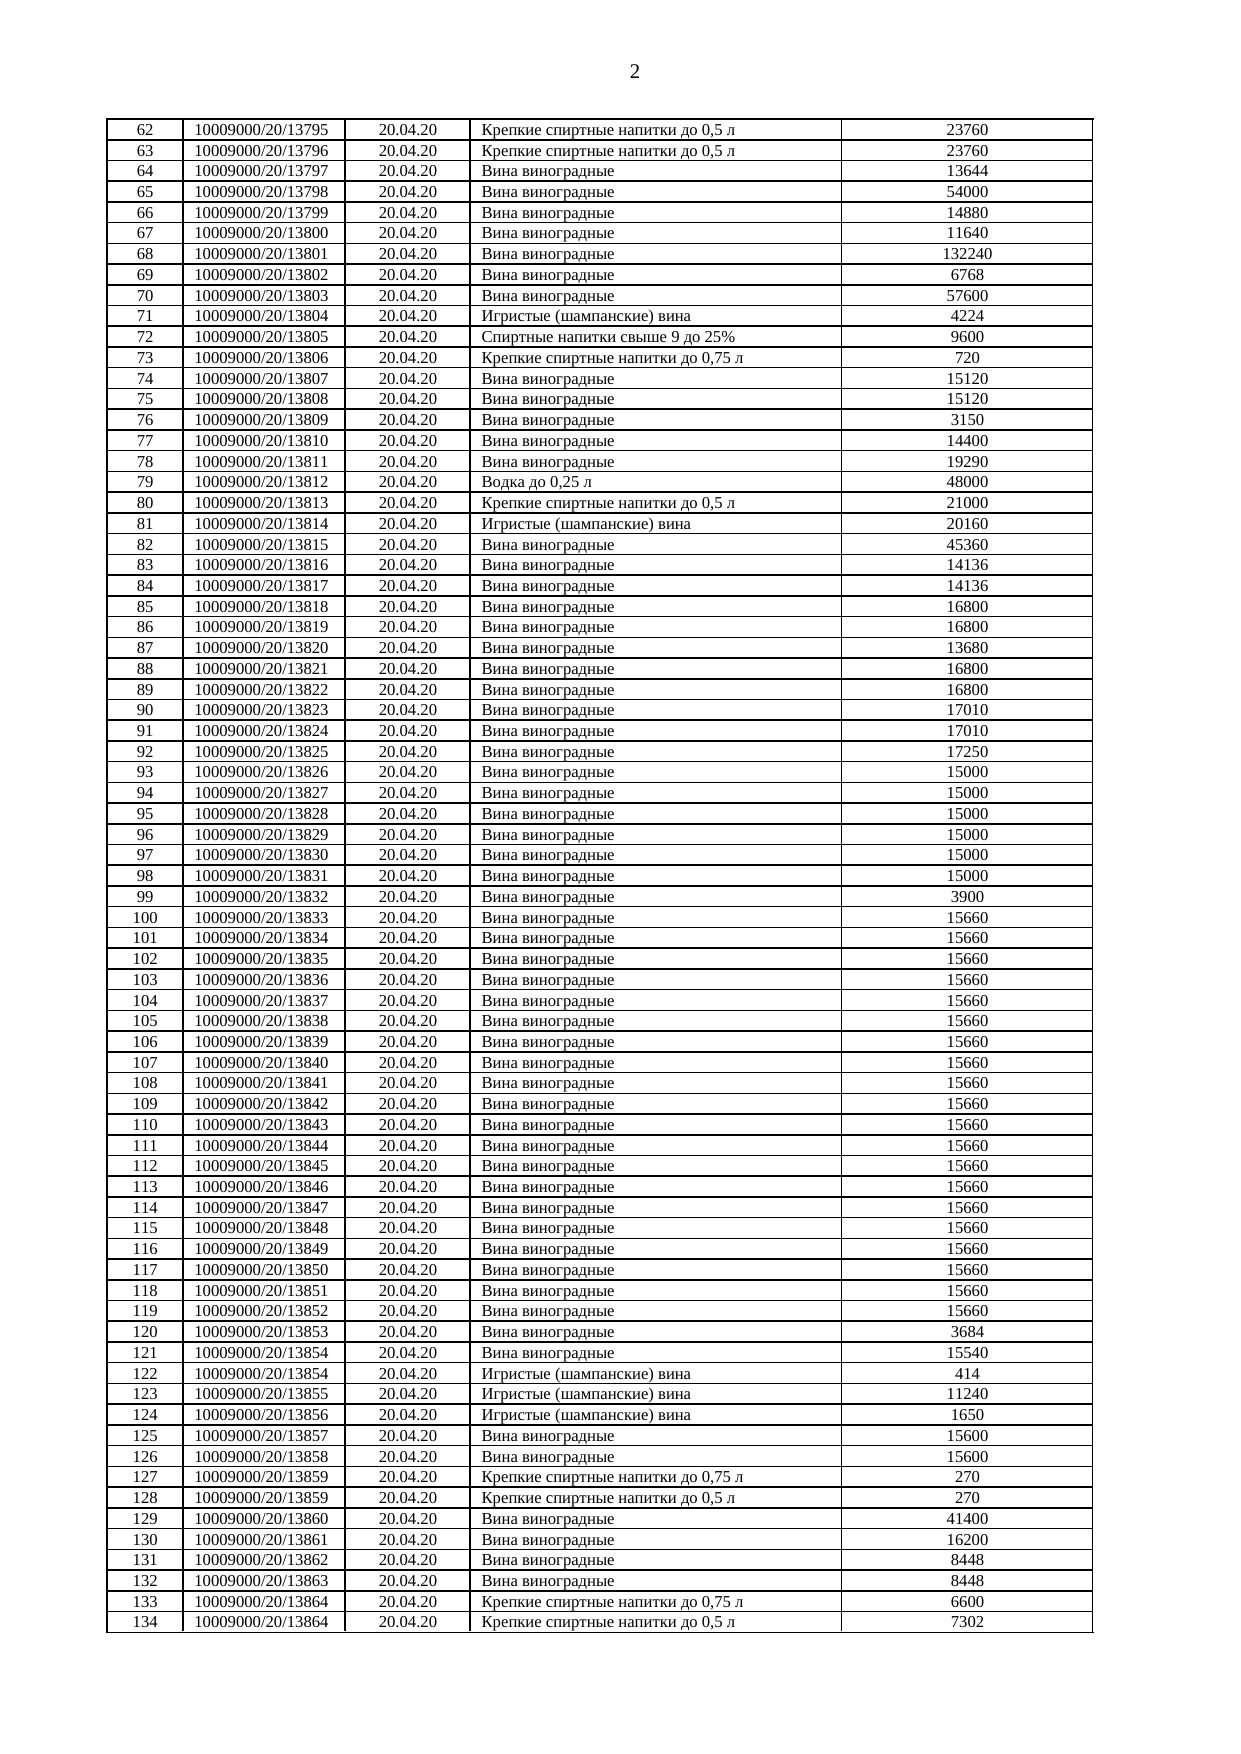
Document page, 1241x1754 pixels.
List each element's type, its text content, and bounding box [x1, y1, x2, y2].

table_cell Вина виноградные [471, 1136, 841, 1154]
table_cell 84 [108, 576, 182, 595]
table_cell 15660 [842, 928, 1092, 947]
table_cell 10009000/20/13854 [184, 1363, 344, 1383]
table_cell 20.04.20 [346, 1260, 469, 1279]
table_cell Вина виноградные [471, 1177, 841, 1196]
table_cell Вина виноградные [471, 534, 841, 553]
table_cell 10009000/20/13850 [184, 1260, 344, 1279]
table_cell 10009000/20/13839 [184, 1032, 344, 1051]
table_cell 133 [108, 1592, 182, 1611]
table_cell 123 [108, 1384, 182, 1403]
table_cell 132240 [842, 244, 1092, 263]
table_cell 15660 [842, 970, 1092, 989]
table_cell Игристые (шампанские) вина [471, 1363, 841, 1383]
table_cell 119 [108, 1301, 182, 1320]
table_cell 104 [108, 990, 182, 1009]
table_cell 15660 [842, 1239, 1092, 1258]
table_cell 126 [108, 1446, 182, 1466]
table_cell 6768 [842, 265, 1092, 284]
table_cell 15660 [842, 1198, 1092, 1217]
table_cell 10009000/20/13833 [184, 907, 344, 927]
table_cell 111 [108, 1136, 182, 1154]
table_cell 20.04.20 [346, 783, 469, 802]
table_cell Вина виноградные [471, 1115, 841, 1134]
table_cell 15660 [842, 1032, 1092, 1051]
table_cell 10009000/20/13857 [184, 1426, 344, 1445]
table_cell Вина виноградные [471, 1218, 841, 1237]
table_cell 10009000/20/13838 [184, 1011, 344, 1030]
table_cell 10009000/20/13852 [184, 1301, 344, 1320]
table_cell Вина виноградные [471, 1011, 841, 1030]
table_cell Вина виноградные [471, 783, 841, 802]
table_cell Вина виноградные [471, 389, 841, 408]
table_cell 79 [108, 472, 182, 491]
table_cell 10009000/20/13824 [184, 721, 344, 740]
table_cell 13644 [842, 161, 1092, 180]
table_cell 10009000/20/13856 [184, 1405, 344, 1424]
table_cell 15660 [842, 1301, 1092, 1320]
table_cell 10009000/20/13834 [184, 928, 344, 947]
table_cell Вина виноградные [471, 1446, 841, 1466]
table_cell 15000 [842, 845, 1092, 864]
table_cell Вина виноградные [471, 825, 841, 844]
table_cell 10009000/20/13830 [184, 845, 344, 864]
table_cell 20160 [842, 514, 1092, 533]
table_cell 10009000/20/13795 [184, 120, 344, 139]
table_cell 20.04.20 [346, 141, 469, 159]
table_cell 15660 [842, 1053, 1092, 1072]
table_cell Крепкие спиртные напитки до 0,5 л [471, 120, 841, 139]
table_cell 10009000/20/13805 [184, 327, 344, 346]
table_cell Вина виноградные [471, 1550, 841, 1569]
table_cell 20.04.20 [346, 990, 469, 1009]
table_cell 81 [108, 514, 182, 533]
table_cell 85 [108, 597, 182, 616]
table_cell 20.04.20 [346, 1198, 469, 1217]
table_cell Вина виноградные [471, 265, 841, 284]
table_cell 10009000/20/13803 [184, 286, 344, 305]
table_cell Вина виноградные [471, 762, 841, 781]
table_cell 10009000/20/13802 [184, 265, 344, 284]
table_cell 10009000/20/13861 [184, 1529, 344, 1548]
table_cell Вина виноградные [471, 928, 841, 947]
table_cell 70 [108, 286, 182, 305]
table_cell 20.04.20 [346, 928, 469, 947]
table_cell 11640 [842, 223, 1092, 242]
table_cell Вина виноградные [471, 887, 841, 906]
table_cell Вина виноградные [471, 742, 841, 761]
table_cell Вина виноградные [471, 597, 841, 616]
table_cell Вина виноградные [471, 286, 841, 305]
table_cell Вина виноградные [471, 555, 841, 574]
table_cell 20.04.20 [346, 327, 469, 346]
table_cell 20.04.20 [346, 804, 469, 823]
table_cell Крепкие спиртные напитки до 0,5 л [471, 141, 841, 159]
table_cell 20.04.20 [346, 1156, 469, 1175]
table_cell 20.04.20 [346, 1529, 469, 1548]
table_cell 10009000/20/13864 [184, 1612, 344, 1631]
table_cell Вина виноградные [471, 576, 841, 595]
table_cell 20.04.20 [346, 597, 469, 616]
table_cell 20.04.20 [346, 1073, 469, 1092]
table_cell 10009000/20/13811 [184, 451, 344, 471]
table_cell 120 [108, 1322, 182, 1341]
table_cell 16800 [842, 597, 1092, 616]
table_cell 130 [108, 1529, 182, 1548]
table_cell Игристые (шампанские) вина [471, 1405, 841, 1424]
table_cell 8448 [842, 1550, 1092, 1569]
table_cell 15000 [842, 762, 1092, 781]
table_cell 20.04.20 [346, 700, 469, 719]
table_cell 15000 [842, 825, 1092, 844]
table_cell 75 [108, 389, 182, 408]
table_cell Вина виноградные [471, 638, 841, 657]
table_cell 20.04.20 [346, 1363, 469, 1383]
table_cell 10009000/20/13823 [184, 700, 344, 719]
table_cell Крепкие спиртные напитки до 0,5 л [471, 1612, 841, 1631]
table_cell Вина виноградные [471, 990, 841, 1009]
table_cell 15660 [842, 1218, 1092, 1237]
table_cell Вина виноградные [471, 1281, 841, 1300]
table_cell 20.04.20 [346, 887, 469, 906]
table_cell Крепкие спиртные напитки до 0,75 л [471, 348, 841, 367]
table_cell 99 [108, 887, 182, 906]
table_cell 20.04.20 [346, 368, 469, 388]
table_cell Водка до 0,25 л [471, 472, 841, 491]
table_cell 10009000/20/13814 [184, 514, 344, 533]
table_cell 10009000/20/13797 [184, 161, 344, 180]
table_cell Крепкие спиртные напитки до 0,75 л [471, 1592, 841, 1611]
table_cell 20.04.20 [346, 970, 469, 989]
table_cell 121 [108, 1343, 182, 1362]
table_cell 20.04.20 [346, 1281, 469, 1300]
table_cell 109 [108, 1094, 182, 1113]
table_cell 15660 [842, 1281, 1092, 1300]
table_cell 10009000/20/13863 [184, 1571, 344, 1590]
table_cell 88 [108, 659, 182, 678]
table_cell 20.04.20 [346, 659, 469, 678]
table_cell 10009000/20/13825 [184, 742, 344, 761]
table_cell 41400 [842, 1509, 1092, 1528]
table_cell Вина виноградные [471, 700, 841, 719]
table_cell 15600 [842, 1446, 1092, 1466]
table_cell 10009000/20/13817 [184, 576, 344, 595]
table_cell 20.04.20 [346, 306, 469, 325]
table_cell Вина виноградные [471, 866, 841, 885]
table_cell 20.04.20 [346, 1177, 469, 1196]
table_cell 94 [108, 783, 182, 802]
table_cell 10009000/20/13826 [184, 762, 344, 781]
table_cell 20.04.20 [346, 534, 469, 553]
table_cell Вина виноградные [471, 970, 841, 989]
table_cell Вина виноградные [471, 1032, 841, 1051]
table_cell 131 [108, 1550, 182, 1569]
table_cell Вина виноградные [471, 1529, 841, 1548]
table_cell 63 [108, 141, 182, 159]
table_cell 15000 [842, 783, 1092, 802]
table_cell Крепкие спиртные напитки до 0,5 л [471, 1488, 841, 1507]
table_cell 21000 [842, 493, 1092, 512]
table_cell 10009000/20/13827 [184, 783, 344, 802]
table_cell Вина виноградные [471, 1509, 841, 1528]
table_cell Вина виноградные [471, 907, 841, 927]
table_cell Вина виноградные [471, 617, 841, 636]
table_cell 10009000/20/13841 [184, 1073, 344, 1092]
table_cell 113 [108, 1177, 182, 1196]
table_cell 10009000/20/13813 [184, 493, 344, 512]
table_cell 20.04.20 [346, 1218, 469, 1237]
table_cell 10009000/20/13843 [184, 1115, 344, 1134]
table_cell 10009000/20/13862 [184, 1550, 344, 1569]
table_cell Вина виноградные [471, 1322, 841, 1341]
table_cell 48000 [842, 472, 1092, 491]
table_cell 10009000/20/13842 [184, 1094, 344, 1113]
table_cell 20.04.20 [346, 493, 469, 512]
table_cell 122 [108, 1363, 182, 1383]
table_cell 14136 [842, 576, 1092, 595]
table_cell Вина виноградные [471, 451, 841, 471]
table_cell 10009000/20/13832 [184, 887, 344, 906]
table_cell 17250 [842, 742, 1092, 761]
table_cell Игристые (шампанские) вина [471, 514, 841, 533]
table_cell Вина виноградные [471, 1156, 841, 1175]
table_cell Вина виноградные [471, 1053, 841, 1072]
table_cell 96 [108, 825, 182, 844]
table_cell 128 [108, 1488, 182, 1507]
table_cell 10009000/20/13809 [184, 410, 344, 429]
table_cell 10009000/20/13796 [184, 141, 344, 159]
table_cell 10009000/20/13860 [184, 1509, 344, 1528]
table_cell 10009000/20/13821 [184, 659, 344, 678]
table_cell 93 [108, 762, 182, 781]
table_cell 101 [108, 928, 182, 947]
table_cell 10009000/20/13816 [184, 555, 344, 574]
table_cell 118 [108, 1281, 182, 1300]
table_cell 10009000/20/13859 [184, 1467, 344, 1486]
table_cell 20.04.20 [346, 1426, 469, 1445]
table_cell 15600 [842, 1426, 1092, 1445]
table_cell 77 [108, 431, 182, 450]
table_cell 10009000/20/13836 [184, 970, 344, 989]
table_cell 10009000/20/13818 [184, 597, 344, 616]
table_cell 10009000/20/13851 [184, 1281, 344, 1300]
table_cell 10009000/20/13799 [184, 203, 344, 222]
table_cell 76 [108, 410, 182, 429]
table_cell 20.04.20 [346, 1612, 469, 1631]
table_cell 20.04.20 [346, 120, 469, 139]
table_cell Вина виноградные [471, 161, 841, 180]
table_cell Вина виноградные [471, 244, 841, 263]
table_cell 15660 [842, 1136, 1092, 1154]
table_cell 15660 [842, 949, 1092, 968]
table_cell Вина виноградные [471, 1073, 841, 1092]
table_cell 86 [108, 617, 182, 636]
table_cell 10009000/20/13858 [184, 1446, 344, 1466]
table_cell 90 [108, 700, 182, 719]
table_cell 97 [108, 845, 182, 864]
table_cell 117 [108, 1260, 182, 1279]
table_cell 108 [108, 1073, 182, 1092]
table_cell Вина виноградные [471, 1260, 841, 1279]
table_cell 10009000/20/13810 [184, 431, 344, 450]
table_cell 10009000/20/13845 [184, 1156, 344, 1175]
table_cell 64 [108, 161, 182, 180]
table_cell 98 [108, 866, 182, 885]
table_cell 10009000/20/13807 [184, 368, 344, 388]
table_cell 20.04.20 [346, 1053, 469, 1072]
table_cell 3684 [842, 1322, 1092, 1341]
table_cell 66 [108, 203, 182, 222]
table_cell 20.04.20 [346, 1136, 469, 1154]
table_cell 16800 [842, 617, 1092, 636]
table_cell 62 [108, 120, 182, 139]
table_cell Вина виноградные [471, 203, 841, 222]
table_cell 10009000/20/13828 [184, 804, 344, 823]
table_cell 20.04.20 [346, 1592, 469, 1611]
table_cell 54000 [842, 182, 1092, 201]
table_cell 129 [108, 1509, 182, 1528]
table_cell 20.04.20 [346, 1094, 469, 1113]
table_cell 20.04.20 [346, 638, 469, 657]
table_cell 20.04.20 [346, 1571, 469, 1590]
table_cell 20.04.20 [346, 472, 469, 491]
table_cell 67 [108, 223, 182, 242]
table_cell 14136 [842, 555, 1092, 574]
table_cell 8448 [842, 1571, 1092, 1590]
table_cell 414 [842, 1363, 1092, 1383]
table_cell 15660 [842, 1156, 1092, 1175]
table_cell 20.04.20 [346, 721, 469, 740]
table_cell 10009000/20/13808 [184, 389, 344, 408]
table_cell Крепкие спиртные напитки до 0,5 л [471, 493, 841, 512]
table_cell 20.04.20 [346, 389, 469, 408]
table_cell 10009000/20/13804 [184, 306, 344, 325]
table_cell 11240 [842, 1384, 1092, 1403]
table_cell 107 [108, 1053, 182, 1072]
table_cell 17010 [842, 700, 1092, 719]
table_cell 110 [108, 1115, 182, 1134]
table_cell 20.04.20 [346, 617, 469, 636]
table_cell 10009000/20/13815 [184, 534, 344, 553]
table_cell 20.04.20 [346, 514, 469, 533]
table_cell 10009000/20/13859 [184, 1488, 344, 1507]
table_cell 15120 [842, 389, 1092, 408]
table_cell 74 [108, 368, 182, 388]
table_cell Вина виноградные [471, 1426, 841, 1445]
table_cell 20.04.20 [346, 1115, 469, 1134]
table_cell 13680 [842, 638, 1092, 657]
table_cell 7302 [842, 1612, 1092, 1631]
table_cell Вина виноградные [471, 1301, 841, 1320]
table_cell 20.04.20 [346, 265, 469, 284]
table_cell 105 [108, 1011, 182, 1030]
table_cell 103 [108, 970, 182, 989]
table_cell 20.04.20 [346, 161, 469, 180]
table_cell 10009000/20/13848 [184, 1218, 344, 1237]
table_cell 20.04.20 [346, 762, 469, 781]
table_cell 15660 [842, 1260, 1092, 1279]
table_cell 15660 [842, 990, 1092, 1009]
table_cell 20.04.20 [346, 1446, 469, 1466]
table_cell Спиртные напитки свыше 9 до 25% [471, 327, 841, 346]
table_cell Вина виноградные [471, 721, 841, 740]
table_cell 125 [108, 1426, 182, 1445]
table_cell 89 [108, 680, 182, 698]
table_cell Вина виноградные [471, 680, 841, 698]
table_cell 10009000/20/13846 [184, 1177, 344, 1196]
table_cell 20.04.20 [346, 1239, 469, 1258]
table_cell 15660 [842, 1094, 1092, 1113]
table_cell 83 [108, 555, 182, 574]
table_cell 10009000/20/13837 [184, 990, 344, 1009]
table_cell 270 [842, 1488, 1092, 1507]
table_cell 82 [108, 534, 182, 553]
table_cell 20.04.20 [346, 1011, 469, 1030]
table_cell 10009000/20/13854 [184, 1343, 344, 1362]
table_cell 78 [108, 451, 182, 471]
table_cell 10009000/20/13849 [184, 1239, 344, 1258]
table_cell 132 [108, 1571, 182, 1590]
table_cell 57600 [842, 286, 1092, 305]
table_cell Вина виноградные [471, 431, 841, 450]
table_cell 15660 [842, 1073, 1092, 1092]
table_cell Крепкие спиртные напитки до 0,75 л [471, 1467, 841, 1486]
table_cell 1650 [842, 1405, 1092, 1424]
table_cell 20.04.20 [346, 1488, 469, 1507]
table_cell Вина виноградные [471, 949, 841, 968]
table_cell 10009000/20/13853 [184, 1322, 344, 1341]
table_cell 10009000/20/13798 [184, 182, 344, 201]
table_cell 100 [108, 907, 182, 927]
table_cell 20.04.20 [346, 1301, 469, 1320]
table_cell 20.04.20 [346, 348, 469, 367]
table_cell 16800 [842, 680, 1092, 698]
table_cell 20.04.20 [346, 845, 469, 864]
table_cell 20.04.20 [346, 410, 469, 429]
table_cell Вина виноградные [471, 1094, 841, 1113]
table_cell 114 [108, 1198, 182, 1217]
table_cell 270 [842, 1467, 1092, 1486]
table_cell 92 [108, 742, 182, 761]
table_cell 15540 [842, 1343, 1092, 1362]
table_cell Вина виноградные [471, 1198, 841, 1217]
table_cell Вина виноградные [471, 1343, 841, 1362]
table_cell 20.04.20 [346, 907, 469, 927]
table_cell Вина виноградные [471, 182, 841, 201]
table_cell 20.04.20 [346, 286, 469, 305]
table_cell 10009000/20/13844 [184, 1136, 344, 1154]
table_cell 10009000/20/13819 [184, 617, 344, 636]
table_cell 6600 [842, 1592, 1092, 1611]
table_cell 20.04.20 [346, 742, 469, 761]
table_cell 10009000/20/13800 [184, 223, 344, 242]
table_cell Вина виноградные [471, 410, 841, 429]
table_cell 115 [108, 1218, 182, 1237]
table_cell 3150 [842, 410, 1092, 429]
table_cell Вина виноградные [471, 845, 841, 864]
table_cell 10009000/20/13864 [184, 1592, 344, 1611]
table_cell 68 [108, 244, 182, 263]
table_cell 87 [108, 638, 182, 657]
table_cell 19290 [842, 451, 1092, 471]
table_cell 95 [108, 804, 182, 823]
table_cell 20.04.20 [346, 203, 469, 222]
table_cell 20.04.20 [346, 949, 469, 968]
table_cell 20.04.20 [346, 1322, 469, 1341]
table_cell Игристые (шампанские) вина [471, 306, 841, 325]
table_cell 20.04.20 [346, 223, 469, 242]
table_cell 10009000/20/13847 [184, 1198, 344, 1217]
table_cell 45360 [842, 534, 1092, 553]
table_cell 91 [108, 721, 182, 740]
table_cell 20.04.20 [346, 451, 469, 471]
table_cell 80 [108, 493, 182, 512]
table_cell 134 [108, 1612, 182, 1631]
table_cell 20.04.20 [346, 576, 469, 595]
table_cell Вина виноградные [471, 368, 841, 388]
table_cell 15660 [842, 907, 1092, 927]
table_cell 15120 [842, 368, 1092, 388]
table_cell 20.04.20 [346, 1032, 469, 1051]
table_cell 720 [842, 348, 1092, 367]
table_cell 15000 [842, 804, 1092, 823]
table_cell 71 [108, 306, 182, 325]
table_cell 20.04.20 [346, 431, 469, 450]
table_cell 20.04.20 [346, 1343, 469, 1362]
table_cell 10009000/20/13835 [184, 949, 344, 968]
table_cell 10009000/20/13855 [184, 1384, 344, 1403]
table_cell 20.04.20 [346, 1467, 469, 1486]
table_cell 127 [108, 1467, 182, 1486]
table_cell 10009000/20/13829 [184, 825, 344, 844]
table_cell 15000 [842, 866, 1092, 885]
table_cell 10009000/20/13822 [184, 680, 344, 698]
table_cell 65 [108, 182, 182, 201]
table_cell 20.04.20 [346, 555, 469, 574]
table_cell 10009000/20/13806 [184, 348, 344, 367]
table_cell 16200 [842, 1529, 1092, 1548]
table_cell Вина виноградные [471, 659, 841, 678]
table_cell 16800 [842, 659, 1092, 678]
table_cell 20.04.20 [346, 1550, 469, 1569]
table_cell Вина виноградные [471, 1571, 841, 1590]
table_cell 15660 [842, 1177, 1092, 1196]
table_cell 15660 [842, 1115, 1092, 1134]
table_cell 72 [108, 327, 182, 346]
table_cell 124 [108, 1405, 182, 1424]
table_cell Вина виноградные [471, 223, 841, 242]
table_cell 10009000/20/13840 [184, 1053, 344, 1072]
table_cell 10009000/20/13831 [184, 866, 344, 885]
table_cell 20.04.20 [346, 182, 469, 201]
table_cell 106 [108, 1032, 182, 1051]
table_cell 116 [108, 1239, 182, 1258]
table_cell 20.04.20 [346, 1405, 469, 1424]
table_cell 20.04.20 [346, 1509, 469, 1528]
table_cell 4224 [842, 306, 1092, 325]
table_cell 15660 [842, 1011, 1092, 1030]
table_cell 20.04.20 [346, 244, 469, 263]
table_cell 10009000/20/13812 [184, 472, 344, 491]
table_cell 10009000/20/13820 [184, 638, 344, 657]
table_cell 69 [108, 265, 182, 284]
table_cell Игристые (шампанские) вина [471, 1384, 841, 1403]
table_cell 3900 [842, 887, 1092, 906]
table_cell 102 [108, 949, 182, 968]
table_cell 23760 [842, 120, 1092, 139]
table_cell Вина виноградные [471, 804, 841, 823]
table_cell 20.04.20 [346, 866, 469, 885]
table_cell 14400 [842, 431, 1092, 450]
table_cell 20.04.20 [346, 1384, 469, 1403]
table_cell 112 [108, 1156, 182, 1175]
table_cell 73 [108, 348, 182, 367]
table_cell Вина виноградные [471, 1239, 841, 1258]
table_cell 14880 [842, 203, 1092, 222]
table_cell 20.04.20 [346, 680, 469, 698]
table_cell 23760 [842, 141, 1092, 159]
table_cell 20.04.20 [346, 825, 469, 844]
table_cell 17010 [842, 721, 1092, 740]
table_cell 10009000/20/13801 [184, 244, 344, 263]
table_cell 9600 [842, 327, 1092, 346]
